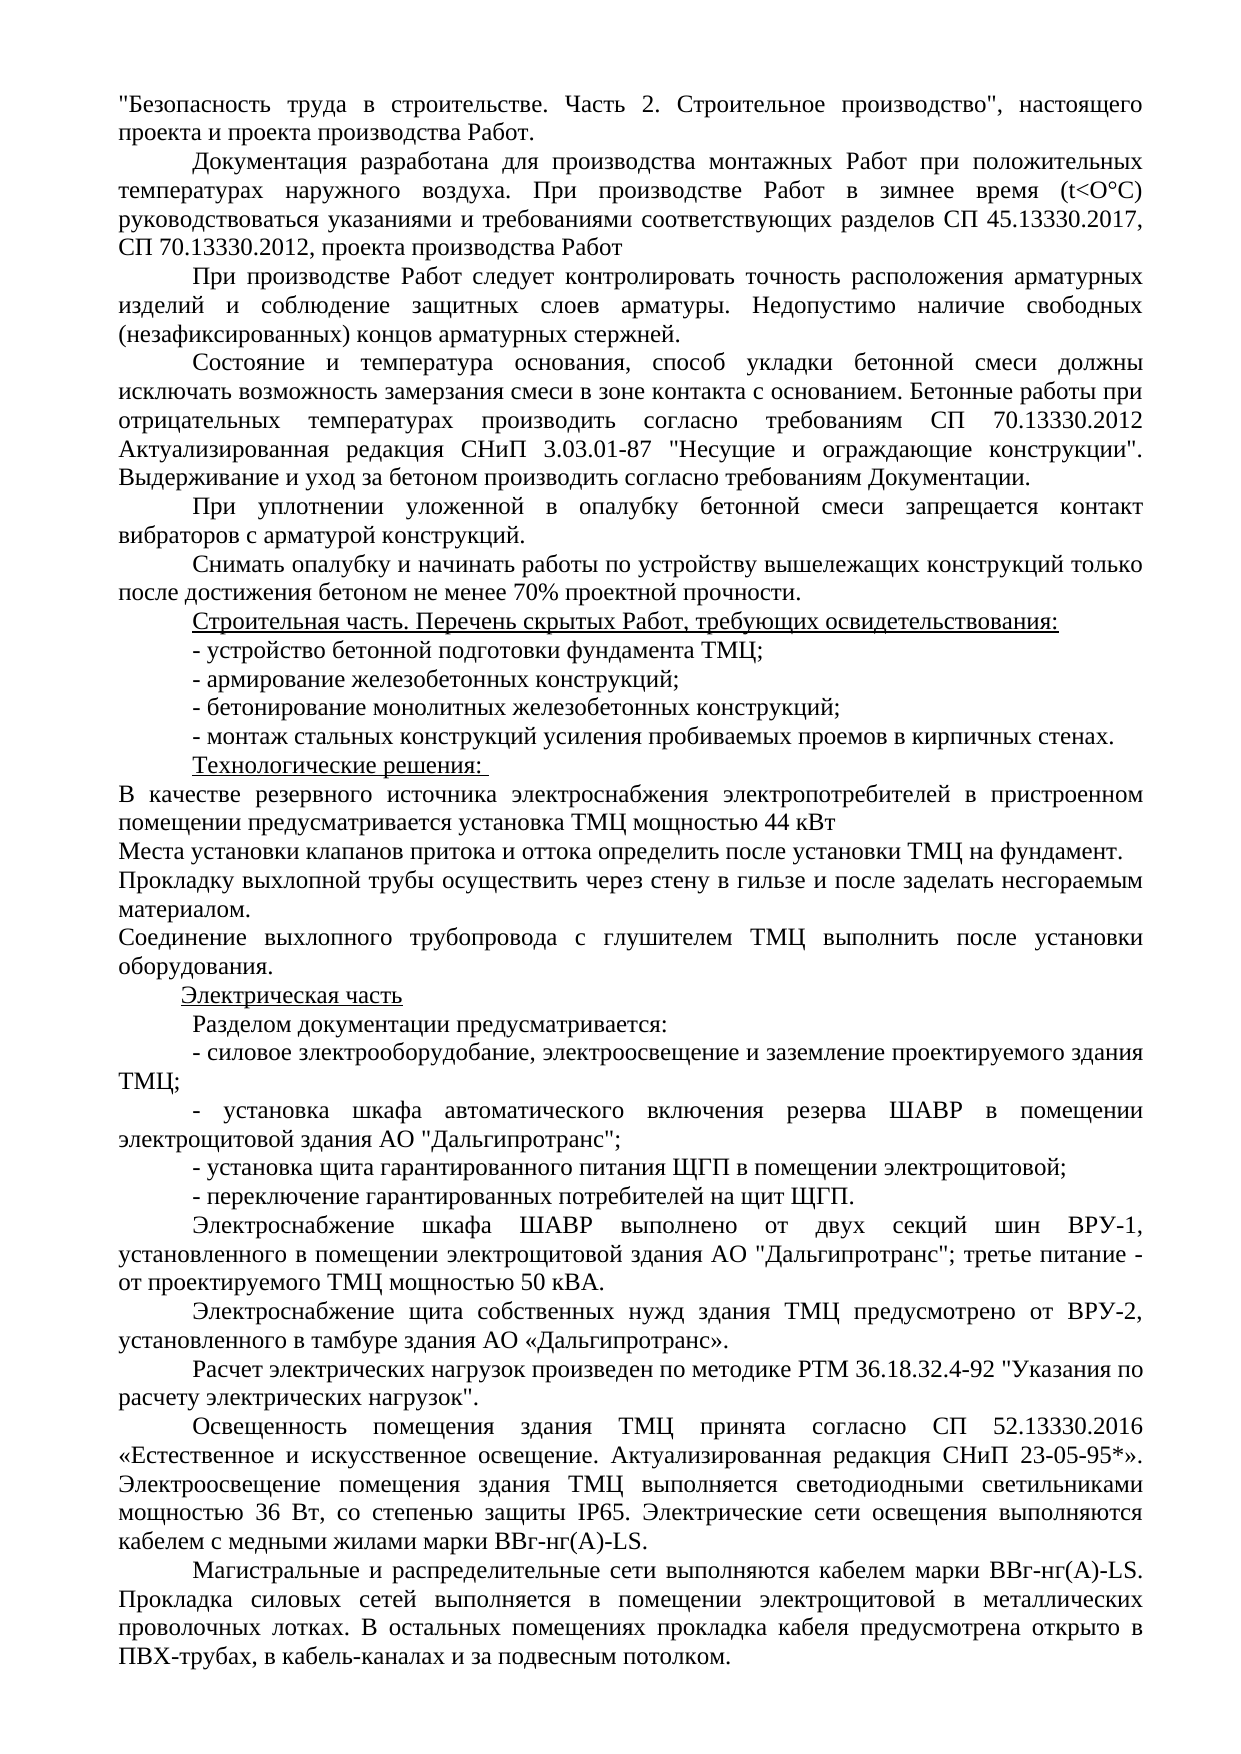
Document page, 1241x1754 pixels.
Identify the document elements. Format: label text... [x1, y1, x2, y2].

text Электрическая часть [118, 980, 1144, 1009]
text Расчет электрических нагрузок произведен по методике РТМ 36.18.32.4-92 "Указания по расчету электрических нагрузок". [118, 1354, 1144, 1411]
text Разделом документации предусматривается: [118, 1009, 1144, 1037]
text Документация разработана для производства монтажных Работ при положительных температурах наружного воздуха. При производстве Работ в зимнее время (t<O°C) руководствоваться указаниями и требованиями соответствующих разделов СП 45.13330.2017, СП 70.13330.2012, проекта производства Работ [118, 146, 1144, 261]
text - силовое злектрооборудобание, электроосвещение и заземление проектируемого здания ТМЦ; [118, 1037, 1144, 1095]
text - армирование железобетонных конструкций; [118, 664, 1144, 692]
text Состояние и температура основания, способ укладки бетонной смеси должны исключать возможность замерзания смеси в зоне контакта с основанием. Бетонные работы при отрицательных температурах производить согласно требованиям СП 70.13330.2012 Актуализированная редакция СНиП 3.03.01-87 "Несущие и ограждающие конструкции". Выдерживание и уход за бетоном производить согласно требованиям Документации. [118, 347, 1144, 491]
text Магистральные и распределительные сети выполняются кабелем марки BBг-нг(A)-LS. Прокладка силовых сетей выполняется в помещении электрощитовой в металлических проволочных лотках. В остальных помещениях прокладка кабеля предусмотрена открыто в ПВХ-трубах, в кабель-каналах и за подвесным потолком. [118, 1555, 1144, 1670]
text Электроснабжение шкафа ШАВР выполнено от двух секций шин ВРУ-1, установленного в помещении электрощитовой здания АО "Дальгипротранс"; третье питание - от проектируемого ТМЦ мощностью 50 кВА. [118, 1210, 1144, 1296]
text Освещенность помещения здания ТМЦ принята согласно СП 52.13330.2016 «Естественное и искусственное освещение. Актуализированная редакция СНиП 23-05-95*». Электроосвещение помещения здания ТМЦ выполняется светодиодными светильниками мощностью 36 Вт, со степенью защиты IP65. Электрические сети освещения выполняются кабелем с медными жилами марки BBг-нг(A)-LS. [118, 1411, 1144, 1555]
text Снимать опалубку и начинать работы по устройству вышележащих конструкций только после достижения бетоном не менее 70% проектной прочности. [118, 549, 1144, 606]
text - установка шкафа автоматического включения резерва ШАВР в помещении электрощитовой здания АО "Дальгипротранс"; [118, 1095, 1144, 1152]
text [118, 89, 1144, 146]
text Прокладку выхлопной трубы осуществить через стену в гильзе и после заделать несгораемым материалом. [118, 865, 1144, 922]
text - установка щита гарантированного питания ЩГП в помещении электрощитовой; [118, 1152, 1144, 1181]
text - бетонирование монолитных железобетонных конструкций; [118, 692, 1144, 721]
text Строительная часть. Перечень скрытых Работ, требующих освидетельствования: [118, 606, 1144, 635]
text При производстве Работ следует контролировать точность расположения арматурных изделий и соблюдение защитных слоев арматуры. Недопустимо наличие свободных (незафиксированных) концов арматурных стержней. [118, 261, 1144, 347]
text Технологические решения: [118, 750, 1144, 779]
text Места установки клапанов притока и оттока определить после установки ТМЦ на фундамент. [118, 836, 1144, 865]
text - переключение гарантированных потребителей на щит ЩГП. [118, 1181, 1144, 1210]
text При уплотнении уложенной в опалубку бетонной смеси запрещается контакт вибраторов с арматурой конструкций. [118, 491, 1144, 549]
text - монтаж стальных конструкций усиления пробиваемых проемов в кирпичных стенах. [118, 721, 1144, 750]
text В качестве резервного источника электроснабжения электропотребителей в пристроенном помещении предусматривается установка ТМЦ мощностью 44 кВт [118, 779, 1144, 836]
text Соединение выхлопного трубопровода с глушителем ТМЦ выполнить после установки оборудования. [118, 922, 1144, 980]
text Электроснабжение щита собственных нужд здания ТМЦ предусмотрено от ВРУ-2, установленного в тамбуре здания АО «Дальгипротранс». [118, 1296, 1144, 1354]
text - устройство бетонной подготовки фундамента ТМЦ; [118, 635, 1144, 664]
